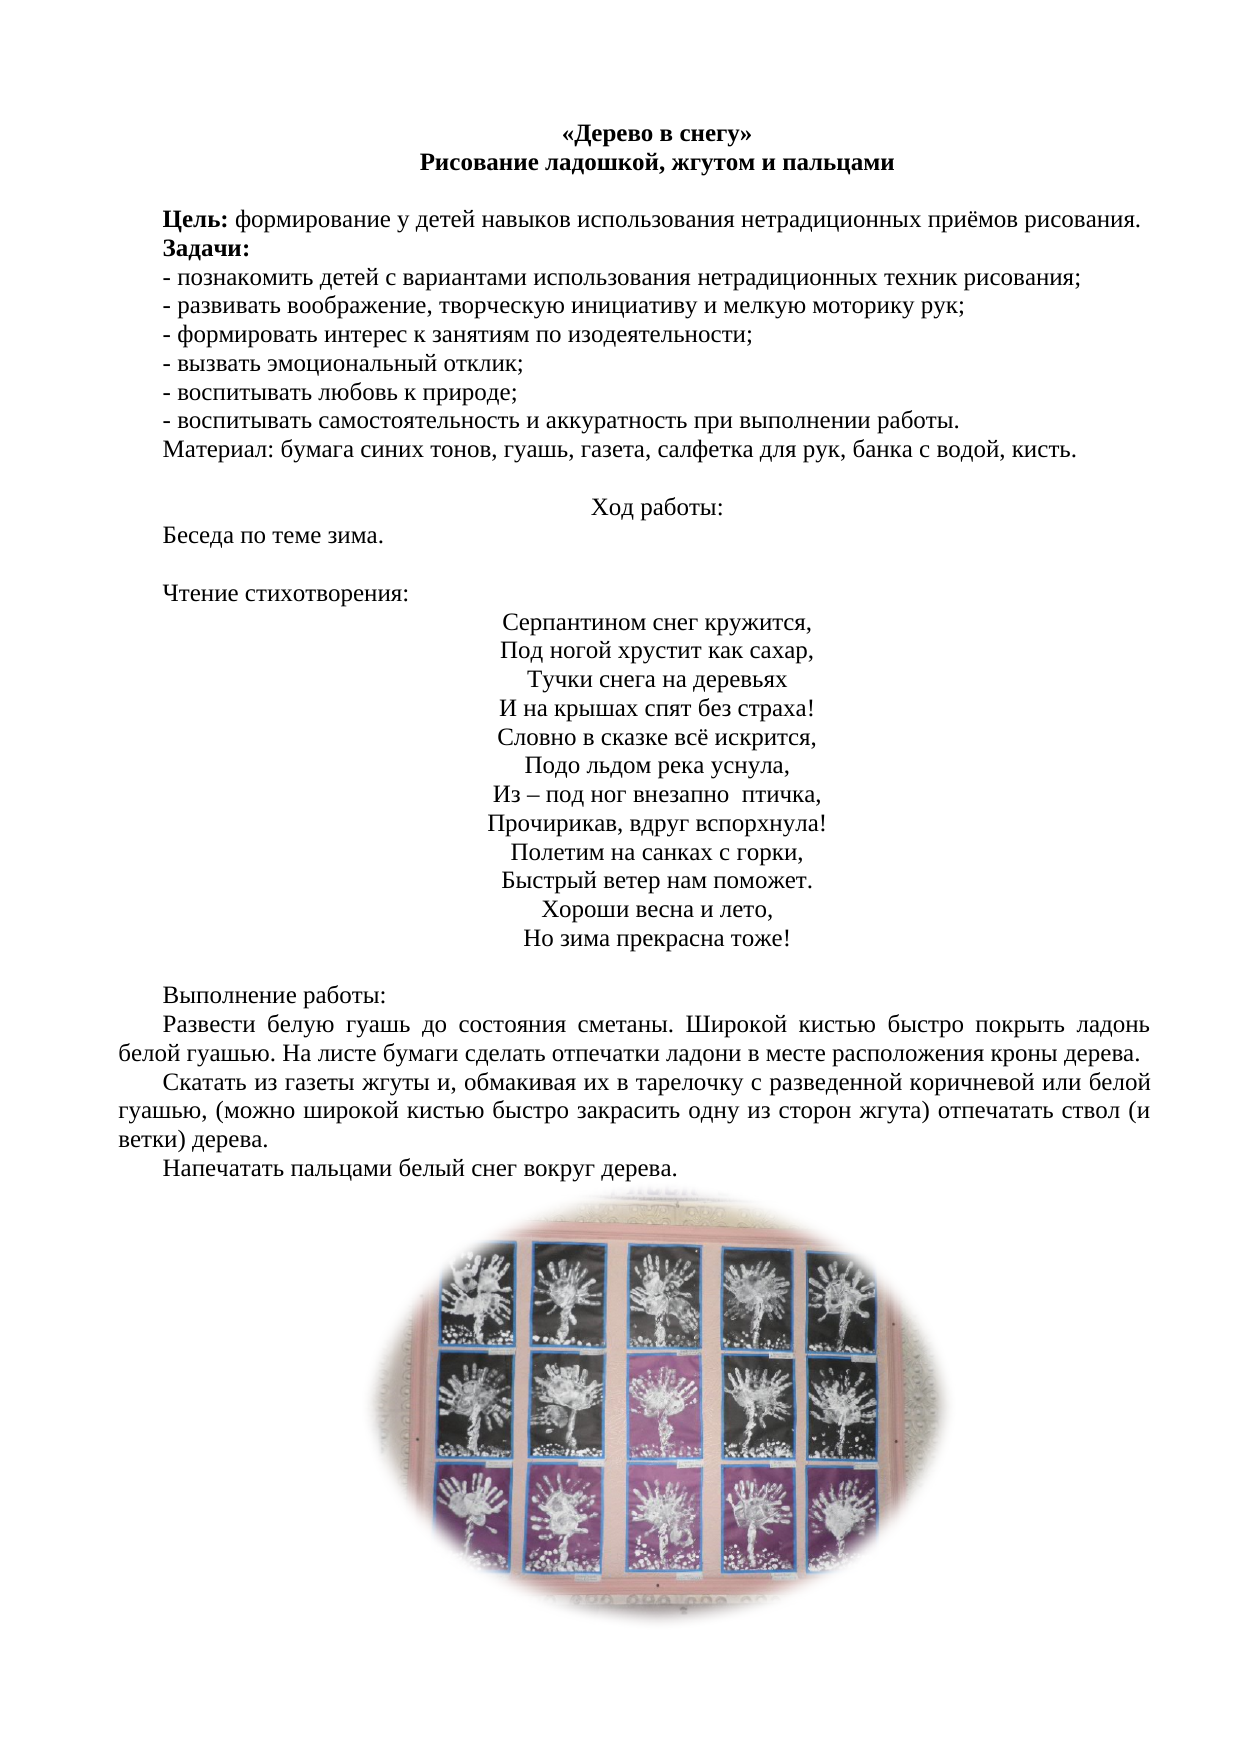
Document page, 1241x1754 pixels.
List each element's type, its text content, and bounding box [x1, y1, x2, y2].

text Из – под ног внезапно птичка, [118, 779, 1152, 808]
text Словно в сказке всё искрится, [118, 722, 1152, 751]
text Задачи: [118, 233, 1152, 262]
text - формировать интерес к занятиям по изодеятельности; [118, 319, 1152, 348]
text - воспитывать самостоятельность и аккуратность при выполнении работы. [118, 406, 1152, 434]
text И на крышах спят без страха! [118, 693, 1152, 722]
text Под ногой хрустит как сахар, [118, 636, 1152, 664]
text Полетим на санках с горки, [118, 837, 1152, 866]
text Хороши весна и лето, [118, 894, 1152, 923]
text Серпантином снег кружится, [118, 607, 1152, 636]
text Подо льдом река уснула, [118, 751, 1152, 779]
text Выполнение работы: [118, 981, 1152, 1009]
text Цель: формирование у детей навыков использования нетрадиционных приёмов рисования. [118, 204, 1152, 233]
text - воспитывать любовь к природе; [118, 377, 1152, 406]
text Скатать из газеты жгуты и, обмакивая их в тарелочку с разведенной коричневой или белой гуашью, (можно широкой кистью быстро закрасить одну из сторон жгута) отпечатать ствол (и ветки) дерева. [118, 1067, 1152, 1153]
text Напечатать пальцами белый снег вокруг дерева. [118, 1153, 1152, 1182]
text Чтение стихотворения: [118, 578, 1152, 607]
text «Дерево в снегу» [118, 118, 1152, 147]
text Но зима прекрасна тоже! [118, 923, 1152, 952]
text Ход работы: [118, 492, 1152, 521]
text Быстрый ветер нам поможет. [118, 866, 1152, 894]
text Развести белую гуашь до состояния сметаны. Широкой кистью быстро покрыть ладонь белой гуашью. На листе бумаги сделать отпечатки ладони в месте расположения кроны дерева. [118, 1009, 1152, 1067]
text Прочирикав, вдруг вспорхнула! [118, 808, 1152, 837]
text Беседа по теме зима. [118, 521, 1152, 549]
text Рисование ладошкой, жгутом и пальцами [118, 147, 1152, 176]
picture [390, 1212, 927, 1601]
text Тучки снега на деревьях [118, 664, 1152, 693]
text - вызвать эмоциональный отклик; [118, 348, 1152, 377]
text Материал: бумага синих тонов, гуашь, газета, салфетка для рук, банка с водой, кисть. [118, 434, 1152, 463]
text - познакомить детей с вариантами использования нетрадиционных техник рисования; [118, 262, 1152, 291]
text - развивать воображение, творческую инициативу и мелкую моторику рук; [118, 291, 1152, 319]
